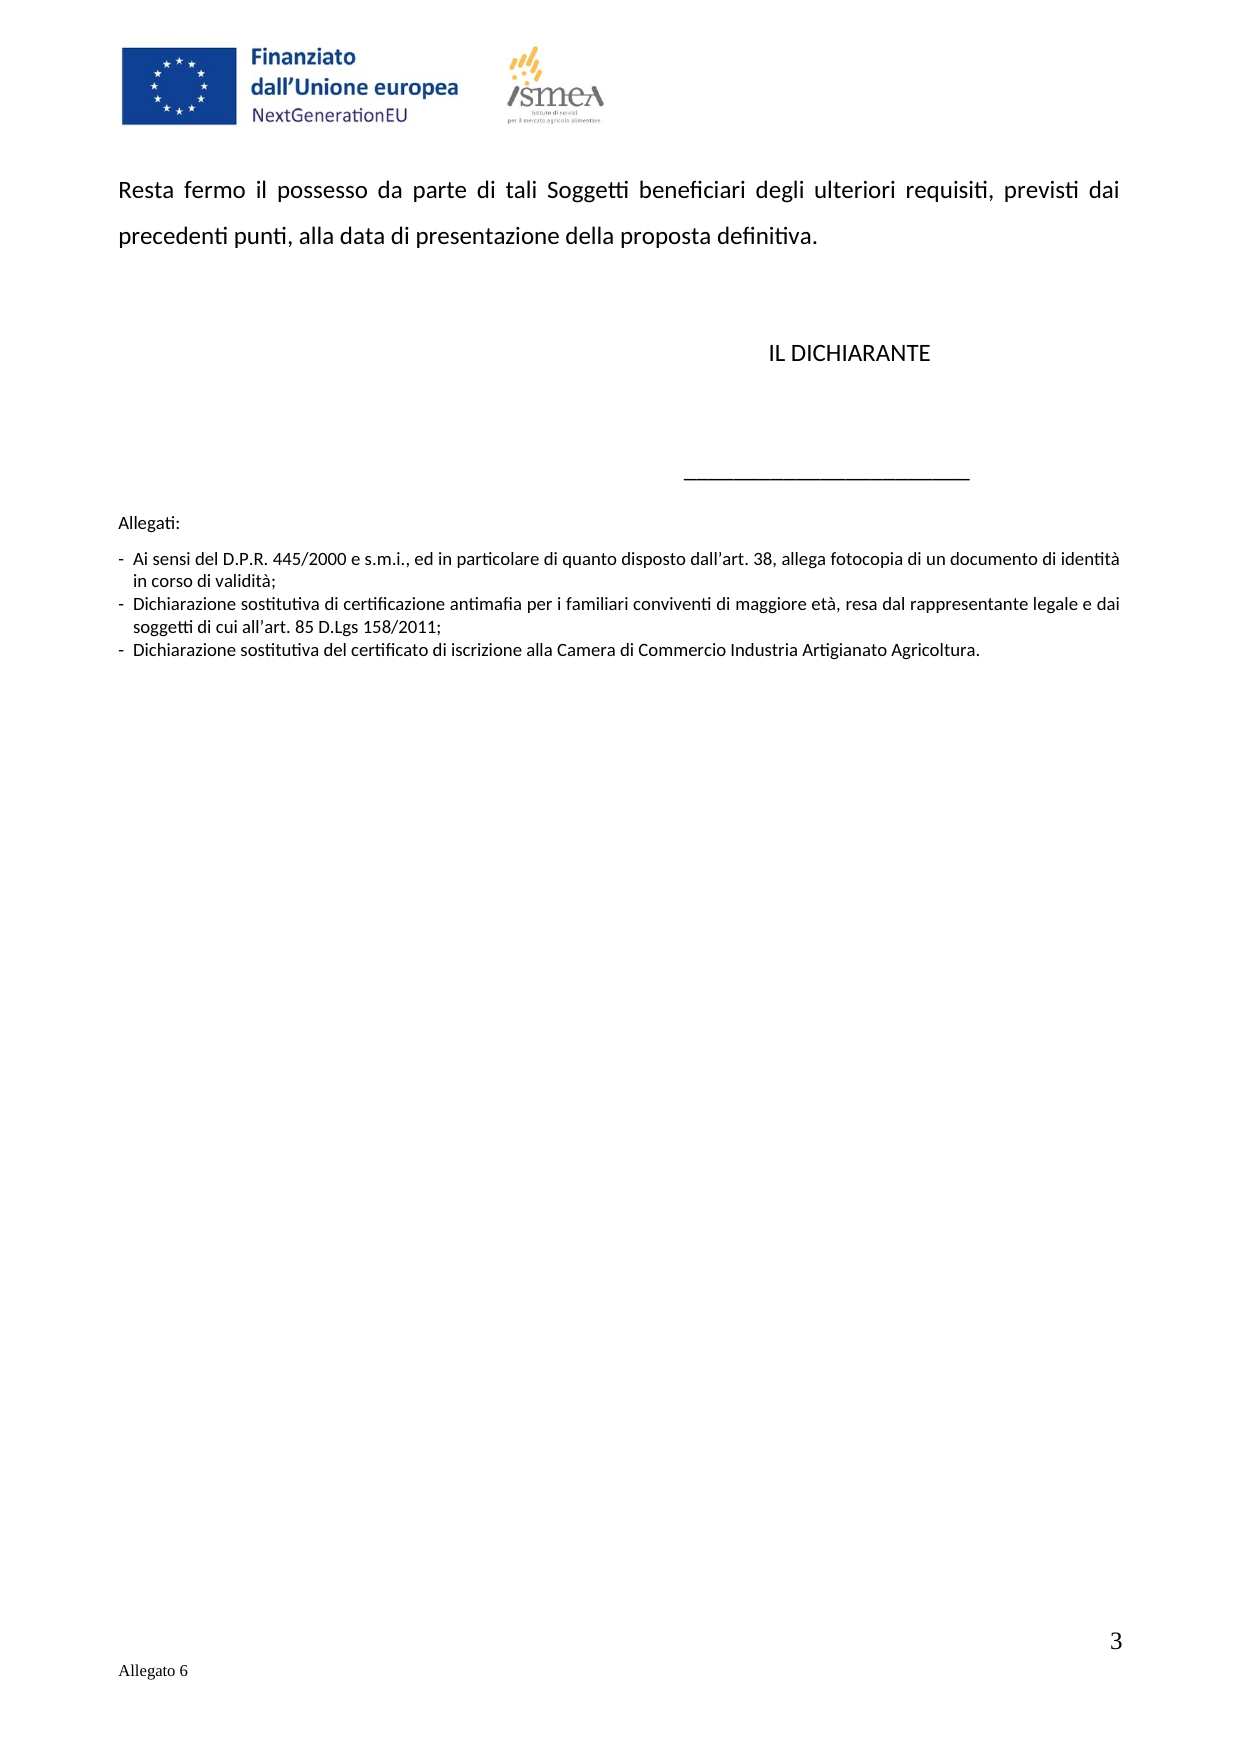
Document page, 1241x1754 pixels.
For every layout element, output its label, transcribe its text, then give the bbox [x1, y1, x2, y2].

list Dichiarazione sostitutiva del certificato di iscrizione alla Camera di Commercio Industria Artigianato Agricoltura. [118, 638, 1122, 661]
list Ai sensi del D.P.R. 445/2000 e s.m.i., ed in particolare di quanto disposto dall’art. 38, allega fotocopia di un documento di identità in corso di validità; [118, 547, 1122, 593]
text Allegati: [118, 511, 1122, 534]
text Resta fermo il possesso da parte di tali Soggetti beneficiari degli ulteriori requisiti, previsti dai precedenti punti, alla data di presentazione della proposta definitiva. [118, 174, 1122, 251]
picture [492, 41, 619, 133]
picture [110, 38, 477, 135]
list Dichiarazione sostitutiva di certificazione antimafia per i familiari conviventi di maggiore età, resa dal rappresentante legale e dai soggetti di cui all’art. 85 D.Lgs 158/2011; [118, 593, 1122, 638]
text IL DICHIARANTE [118, 337, 1122, 367]
text _______________________ [118, 453, 1122, 484]
